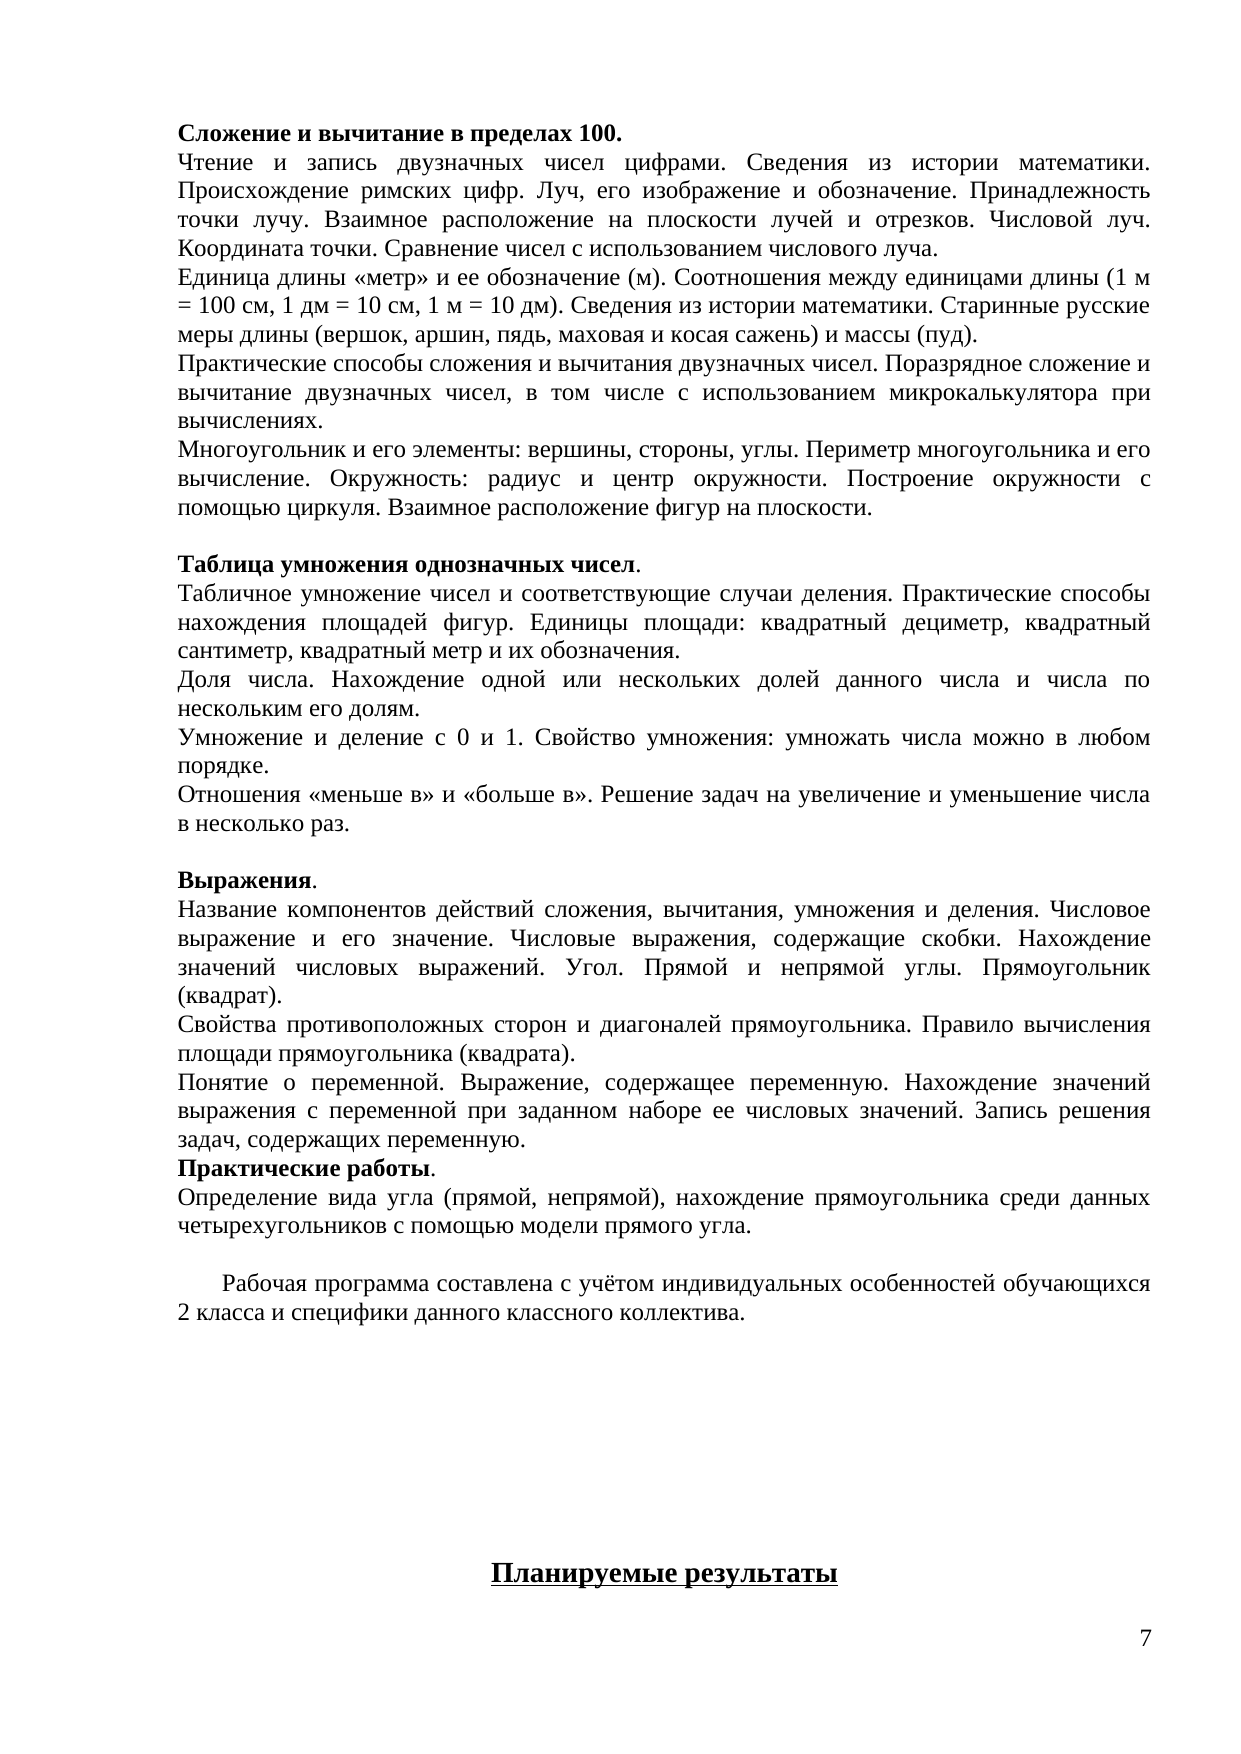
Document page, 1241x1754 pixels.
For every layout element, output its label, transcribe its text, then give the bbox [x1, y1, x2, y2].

text Практические способы сложения и вычитания двузначных чисел. Поразрядное сложение и вычитание двузначных чисел, в том числе с использованием микрокалькулятора при вычислениях. [177, 348, 1152, 434]
text Умножение и деление с 0 и 1. Свойство умножения: умножать числа можно в любом порядке. [177, 722, 1152, 779]
text Рабочая программа составлена с учётом индивидуальных особенностей обучающихся 2 класса и специфики данного классного коллектива. [177, 1268, 1152, 1326]
text Понятие о переменной. Выражение, содержащее переменную. Нахождение значений выражения с переменной при заданном наборе ее числовых значений. Запись решения задач, содержащих переменную. [177, 1067, 1152, 1153]
text Выражения. [177, 866, 1152, 894]
text Доля числа. Нахождение одной или нескольких долей данного числа и числа по нескольким его долям. [177, 664, 1152, 722]
text Многоугольник и его элементы: вершины, стороны, углы. Периметр многоугольника и его вычисление. Окружность: радиус и центр окружности. Построение окружности с помощью циркуля. Взаимное расположение фигур на плоскости. [177, 434, 1152, 521]
text Практические работы. [177, 1153, 1152, 1182]
text Отношения «меньше в» и «больше в». Решение задач на увеличение и уменьшение числа в несколько раз. [177, 779, 1152, 837]
text Чтение и запись двузначных чисел цифрами. Сведения из истории математики. Происхождение римских цифр. Луч, его изображение и обозначение. Принадлежность точки лучу. Взаимное расположение на плоскости лучей и отрезков. Числовой луч. Координата точки. Сравнение чисел с использованием числового луча. [177, 147, 1152, 262]
text Свойства противоположных сторон и диагоналей прямоугольника. Правило вычисления площади прямоугольника (квадрата). [177, 1009, 1152, 1067]
text Сложение и вычитание в пределах 100. [177, 118, 1152, 147]
text Таблица умножения однозначных чисел. [177, 549, 1152, 578]
text Единица длины «метр» и ее обозначение (м). Соотношения между единицами длины (1 м = 100 см, 1 дм = 10 см, 1 м = 10 дм). Сведения из истории математики. Старинные русские меры длины (вершок, аршин, пядь, маховая и косая сажень) и массы (пуд). [177, 262, 1152, 348]
text Название компонентов действий сложения, вычитания, умножения и деления. Числовое выражение и его значение. Числовые выражения, содержащие скобки. Нахождение значений числовых выражений. Угол. Прямой и непрямой углы. Прямоугольник (квадрат). [177, 894, 1152, 1009]
text Определение вида угла (прямой, непрямой), нахождение прямоугольника среди данных четырехугольников с помощью модели прямого угла. [177, 1182, 1152, 1239]
text Табличное умножение чисел и соответствующие случаи деления. Практические способы нахождения площадей фигур. Единицы площади: квадратный дециметр, квадратный сантиметр, квадратный метр и их обозначения. [177, 578, 1152, 664]
text Планируемые результаты [177, 1556, 1152, 1589]
